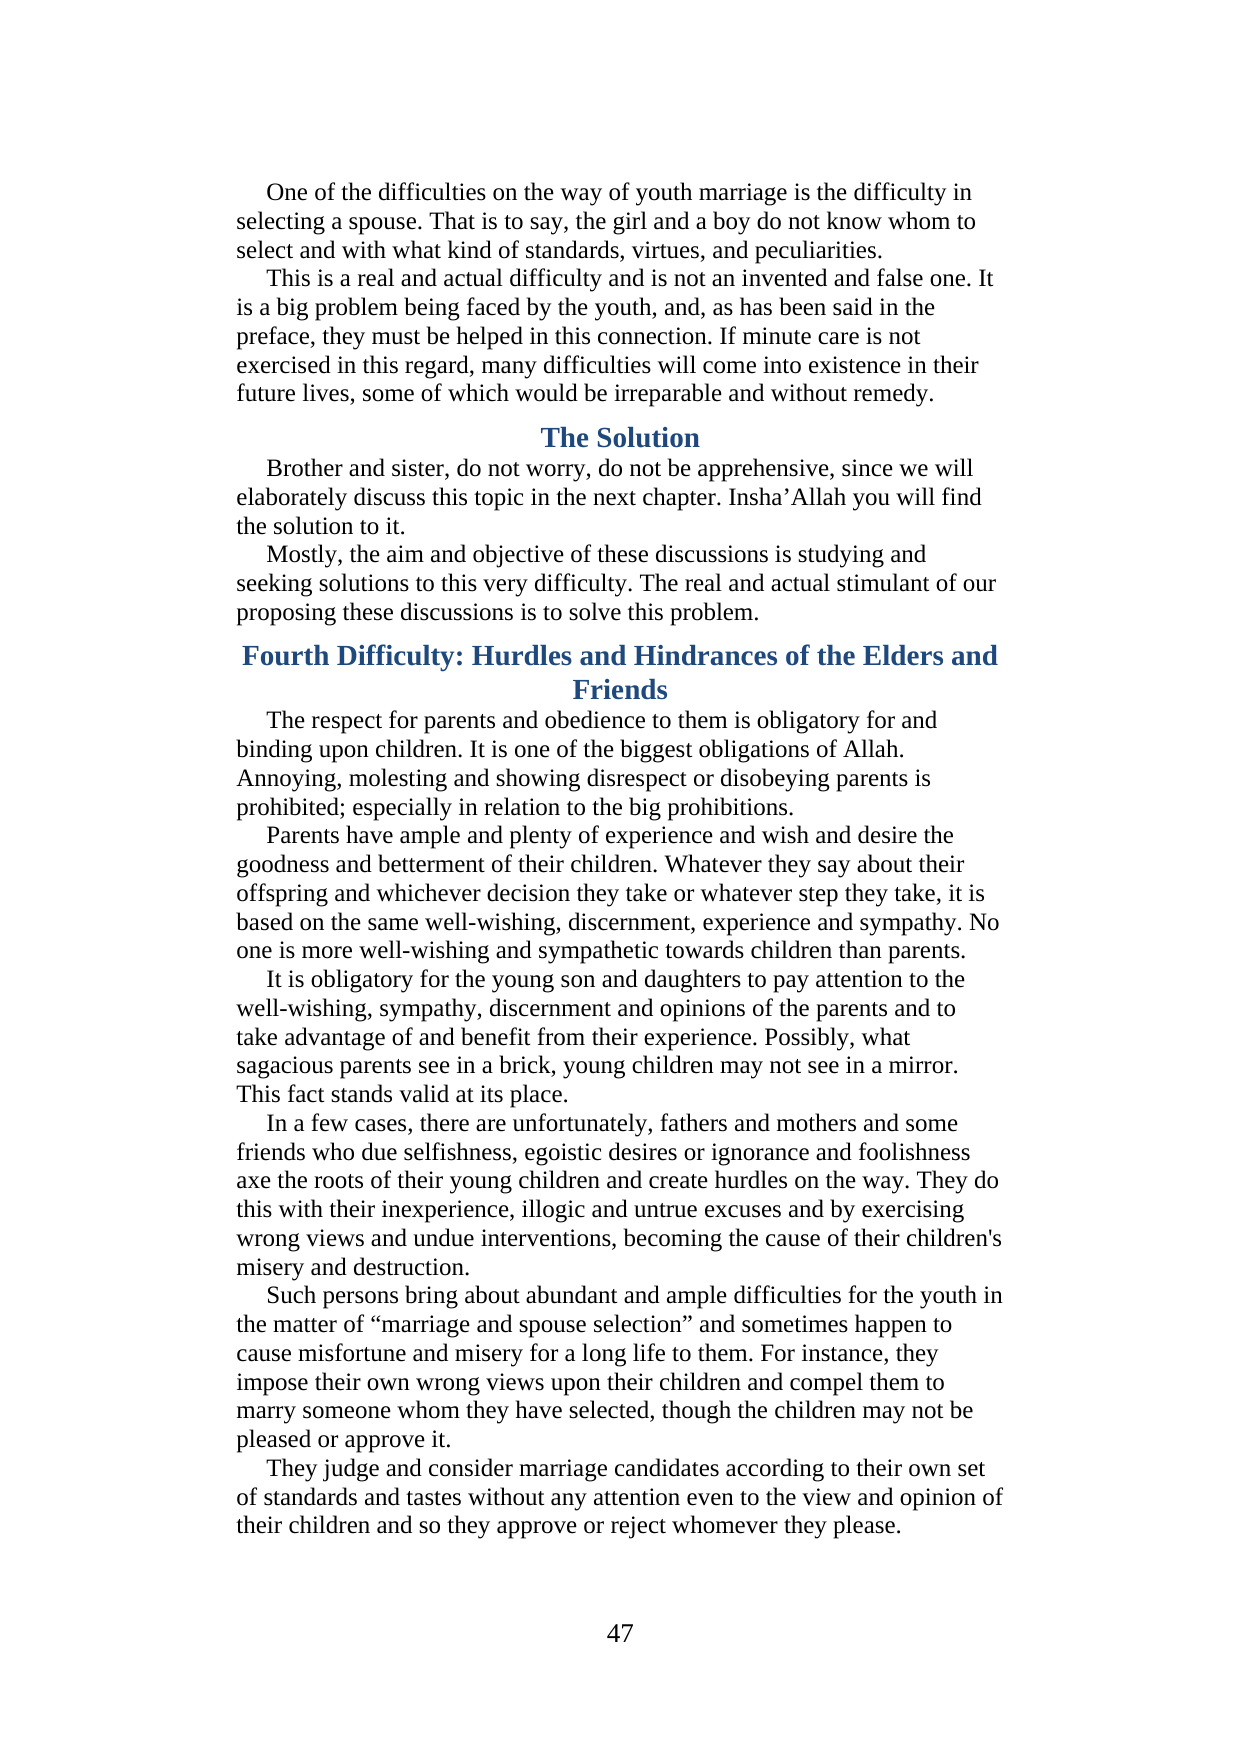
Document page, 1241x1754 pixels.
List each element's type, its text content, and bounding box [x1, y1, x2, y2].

subtitle The Solution [236, 420, 1004, 453]
text One of the difficulties on the way of youth marriage is the difficulty in selecting a spouse. That is to say, the girl and a boy do not know whom to select and with what kind of standards, virtues, and peculiarities. [236, 177, 1004, 263]
text This is a real and actual difficulty and is not an invented and false one. It is a big problem being faced by the youth, and, as has been said in the preface, they must be helped in this connection. If minute care is not exercised in this regard, many difficulties will come into existence in their future lives, some of which would be irreparable and without remedy. [236, 263, 1004, 407]
text In a few cases, there are unfortunately, fathers and mothers and some friends who due selfishness, egoistic desires or ignorance and foolishness axe the roots of their young children and create hurdles on the way. They do this with their inexperience, illogic and untrue excuses and by exercising wrong views and undue interventions, becoming the cause of their children's misery and destruction. [236, 1108, 1004, 1280]
text It is obligatory for the young son and daughters to pay attention to the well-wishing, sympathy, discernment and opinions of the parents and to take advantage of and benefit from their experience. Possibly, what sagacious parents see in a brick, young children may not see in a mirror. This fact stands valid at its place. [236, 964, 1004, 1108]
text Brother and sister, do not worry, do not be apprehensive, since we will elaborately discuss this topic in the next chapter. Insha’Allah you will find the solution to it. [236, 453, 1004, 539]
text Parents have ample and plenty of experience and wish and desire the goodness and betterment of their children. Whatever they say about their offspring and whichever decision they take or whatever step they take, it is based on the same well-wishing, discernment, experience and sympathy. No one is more well-wishing and sympathetic towards children than parents. [236, 820, 1004, 964]
text Such persons bring about abundant and ample difficulties for the youth in the matter of “marriage and spouse selection” and sometimes happen to cause misfortune and misery for a long life to them. For instance, they impose their own wrong views upon their children and compel them to marry someone whom they have selected, though the children may not be pleased or approve it. [236, 1280, 1004, 1453]
subtitle Fourth Difficulty: Hurdles and Hindrances of the Elders and Friends [236, 638, 1004, 705]
text Mostly, the aim and objective of these discussions is studying and seeking solutions to this very difficulty. The real and actual stimulant of our proposing these discussions is to solve this problem. [236, 539, 1004, 626]
text The respect for parents and obedience to them is obligatory for and binding upon children. It is one of the biggest obligations of Allah. Annoying, molesting and showing disrespect or disobeying parents is prohibited; especially in relation to the big prohibitions. [236, 705, 1004, 820]
text They judge and consider marriage candidates according to their own set of standards and tastes without any attention even to the view and opinion of their children and so they approve or reject whomever they please. [236, 1453, 1004, 1539]
